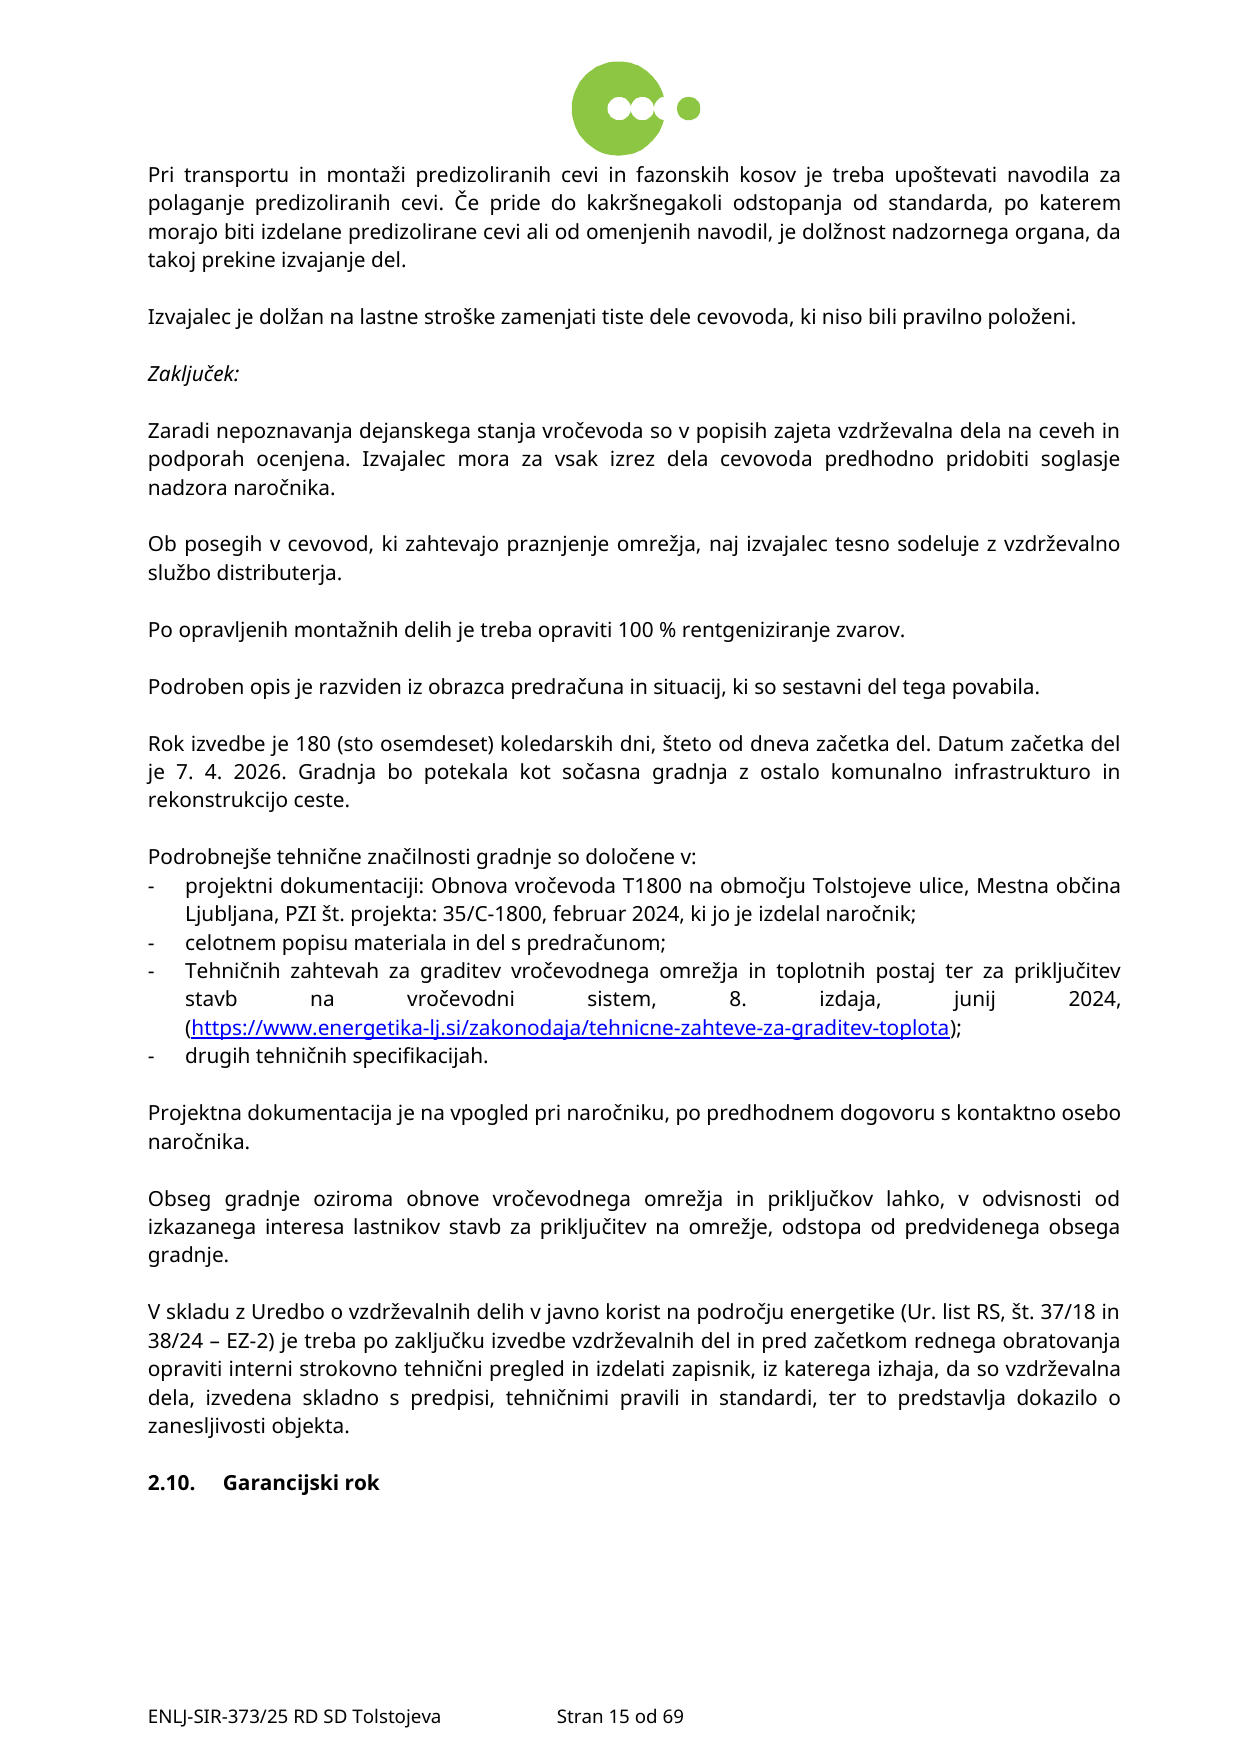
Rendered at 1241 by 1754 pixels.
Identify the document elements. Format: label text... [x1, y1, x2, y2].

text Pri transportu in montaži predizoliranih cevi in fazonskih kosov je treba upoštevati navodila za polaganje predizoliranih cevi. Če pride do kakršnegakoli odstopanja od standarda, po katerem morajo biti izdelane predizolirane cevi ali od omenjenih navodil, je dolžnost nadzornega organa, da takoj prekine izvajanje del. [148, 160, 1122, 274]
list Garancijski rok [148, 1468, 1122, 1496]
list Tehničnih zahtevah za graditev vročevodnega omrežja in toplotnih postaj ter za priključitev stavb na vročevodni sistem, 8. izdaja, junij 2024, (https://www.energetika-lj.si/zakonodaja/tehnicne-zahteve-za-graditev-toplota); [148, 956, 1122, 1041]
text Podroben opis je razviden iz obrazca predračuna in situacij, ki so sestavni del tega povabila. [148, 672, 1122, 700]
text Projektna dokumentacija je na vpogled pri naročniku, po predhodnem dogovoru s kontaktno osebo naročnika. [148, 1098, 1122, 1155]
text Obseg gradnje oziroma obnove vročevodnega omrežja in priključkov lahko, v odvisnosti od izkazanega interesa lastnikov stavb za priključitev na omrežje, odstopa od predvidenega obsega gradnje. [148, 1184, 1122, 1269]
text Podrobnejše tehnične značilnosti gradnje so določene v: [148, 842, 1122, 871]
text V skladu z Uredbo o vzdrževalnih delih v javno korist na področju energetike (Ur. list RS, št. 37/18 in 38/24 – EZ-2) je treba po zaključku izvedbe vzdrževalnih del in pred začetkom rednega obratovanja opraviti interni strokovno tehnični pregled in izdelati zapisnik, iz katerega izhaja, da so vzdrževalna dela, izvedena skladno s predpisi, tehničnimi pravili in standardi, ter to predstavlja dokazilo o zanesljivosti objekta. [148, 1297, 1122, 1439]
text Zaradi nepoznavanja dejanskega stanja vročevoda so v popisih zajeta vzdrževalna dela na ceveh in podporah ocenjena. Izvajalec mora za vsak izrez dela cevovoda predhodno pridobiti soglasje nadzora naročnika. [148, 416, 1122, 501]
text Izvajalec je dolžan na lastne stroške zamenjati tiste dele cevovoda, ki niso bili pravilno položeni. [148, 302, 1122, 331]
list projektni dokumentaciji: Obnova vročevoda T1800 na območju Tolstojeve ulice, Mestna občina Ljubljana, PZI št. projekta: 35/C-1800, februar 2024, ki jo je izdelal naročnik; [148, 871, 1122, 928]
text Ob posegih v cevovod, ki zahtevajo praznjenje omrežja, naj izvajalec tesno sodeluje z vzdrževalno službo distributerja. [148, 529, 1122, 586]
text Rok izvedbe je 180 (sto osemdeset) koledarskih dni, šteto od dneva začetka del. Datum začetka del je 7. 4. 2026. Gradnja bo potekala kot sočasna gradnja z ostalo komunalno infrastrukturo in rekonstrukcijo ceste. [148, 729, 1122, 814]
text Po opravljenih montažnih delih je treba opraviti 100 % rentgeniziranje zvarov. [148, 615, 1122, 643]
list drugih tehničnih specifikacijah. [148, 1041, 1122, 1070]
list celotnem popisu materiala in del s predračunom; [148, 928, 1122, 956]
text Zaključek: [148, 359, 1122, 387]
